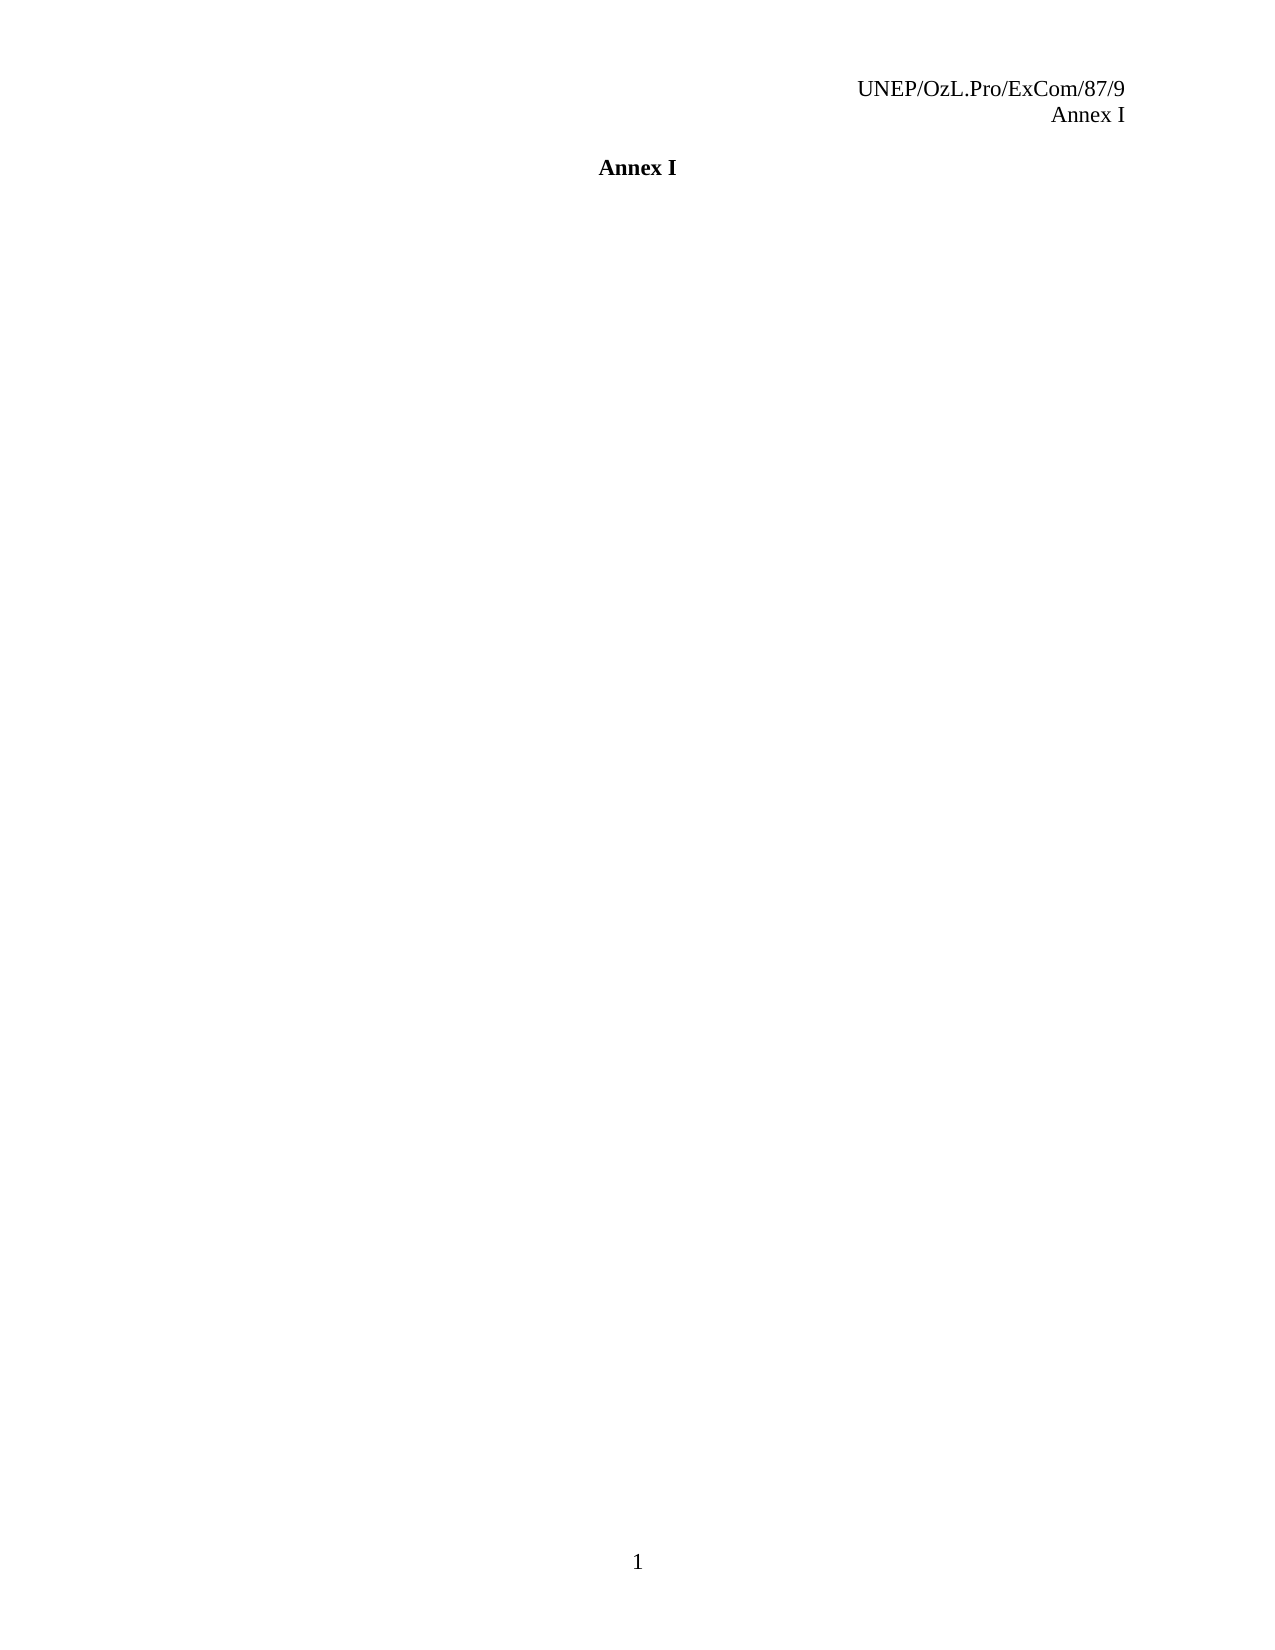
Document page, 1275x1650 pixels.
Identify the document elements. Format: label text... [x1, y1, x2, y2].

text Annex I [150, 154, 1125, 180]
